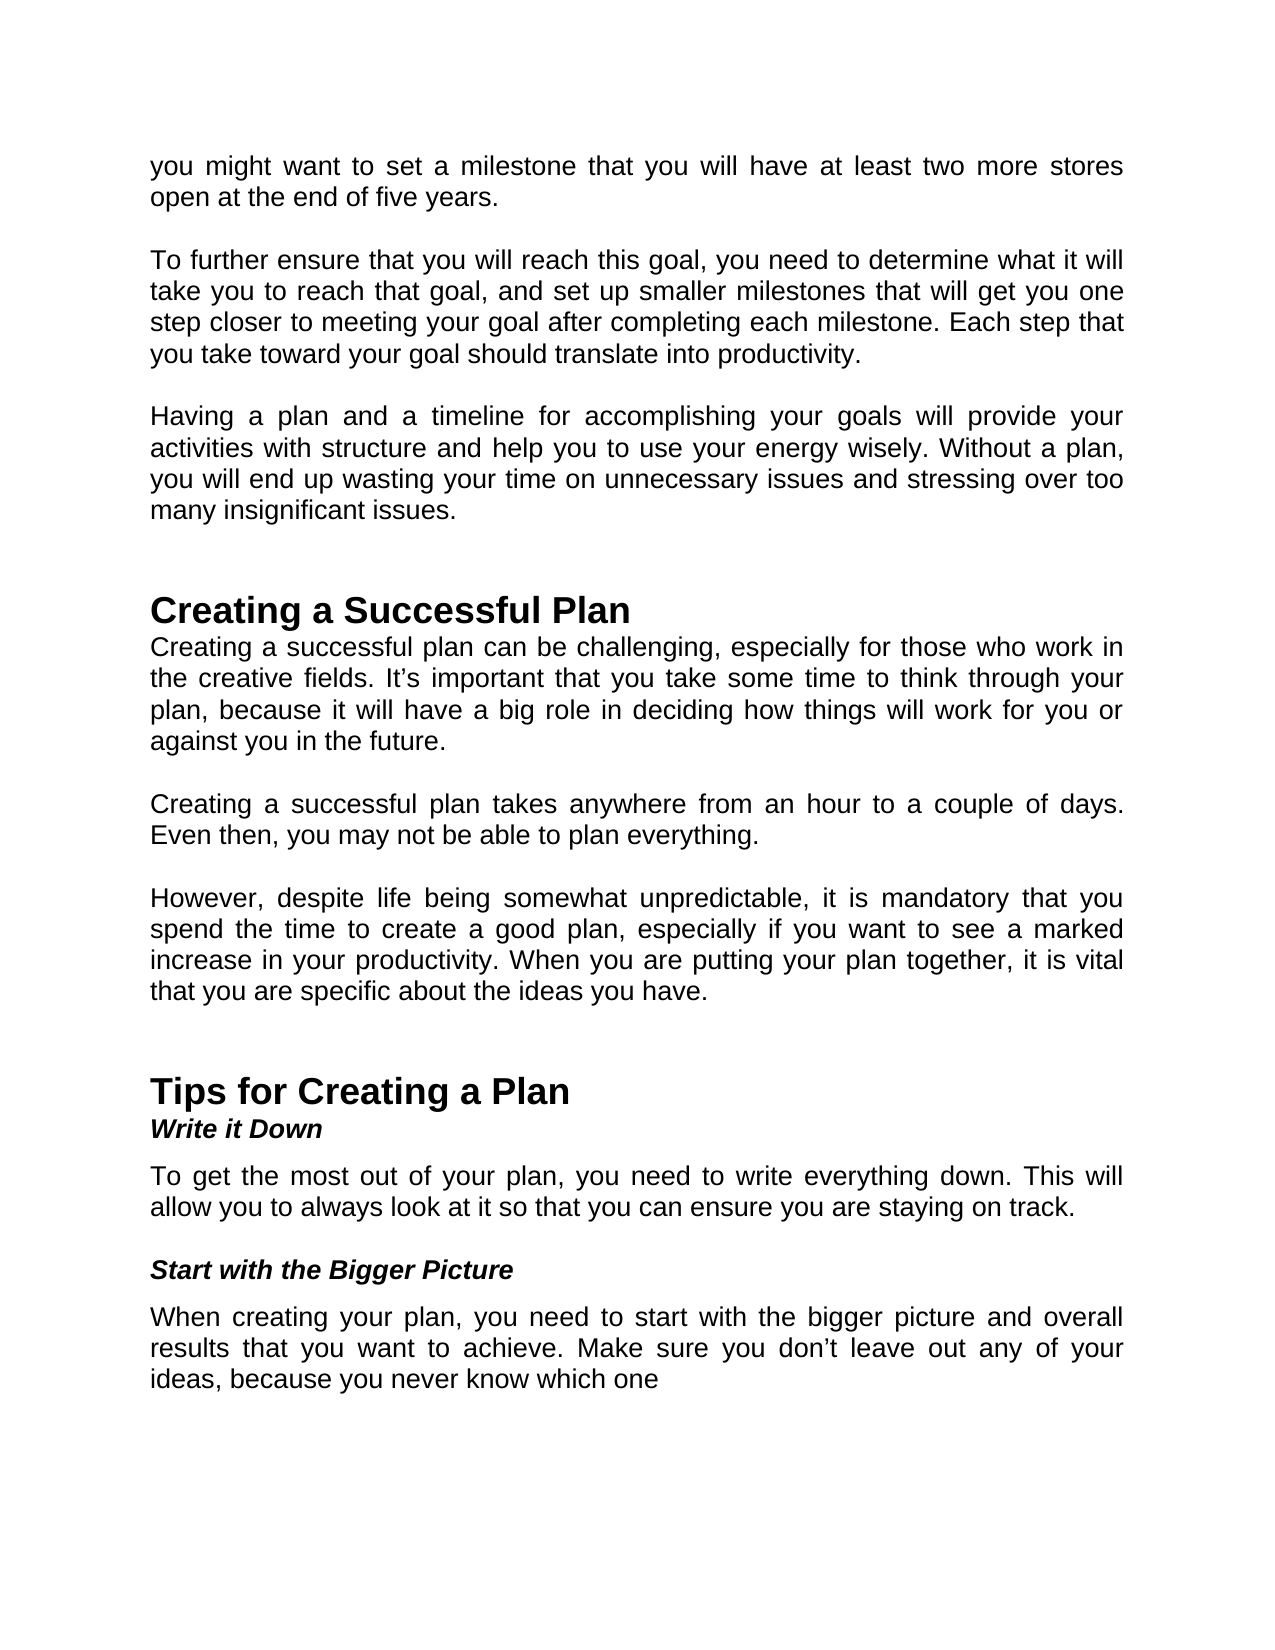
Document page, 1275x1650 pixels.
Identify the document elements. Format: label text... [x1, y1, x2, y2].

subtitle Creating a Successful Plan [150, 588, 1125, 631]
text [150, 150, 1125, 212]
text Creating a successful plan can be challenging, especially for those who work in the creative fields. It’s important that you take some time to think through your plan, because it will have a big role in deciding how things will work for you or against you in the future. [150, 631, 1125, 756]
text When creating your plan, you need to start with the bigger picture and overall results that you want to achieve. Make sure you don’t leave out any of your ideas, because you never know which one [150, 1301, 1125, 1394]
subtitle Tips for Creating a Plan [150, 1069, 1125, 1113]
text Write it Down [150, 1113, 1125, 1144]
text To further ensure that you will reach this goal, you need to determine what it will take you to reach that goal, and set up smaller milestones that will get you one step closer to meeting your goal after completing each milestone. Each step that you take toward your goal should translate into productivity. [150, 244, 1125, 369]
text Creating a successful plan takes anywhere from an hour to a couple of days. Even then, you may not be able to plan everything. [150, 788, 1125, 850]
text Having a plan and a timeline for accomplishing your goals will provide your activities with structure and help you to use your energy wisely. Without a plan, you will end up wasting your time on unnecessary issues and stressing over too many insignificant issues. [150, 400, 1125, 525]
text To get the most out of your plan, you need to write everything down. This will allow you to always look at it so that you can ensure you are staying on track. [150, 1160, 1125, 1222]
text However, despite life being somewhat unpredictable, it is mandatory that you spend the time to create a good plan, especially if you want to see a marked increase in your productivity. When you are putting your plan together, it is vital that you are specific about the ideas you have. [150, 882, 1125, 1007]
text Start with the Bigger Picture [150, 1254, 1125, 1285]
